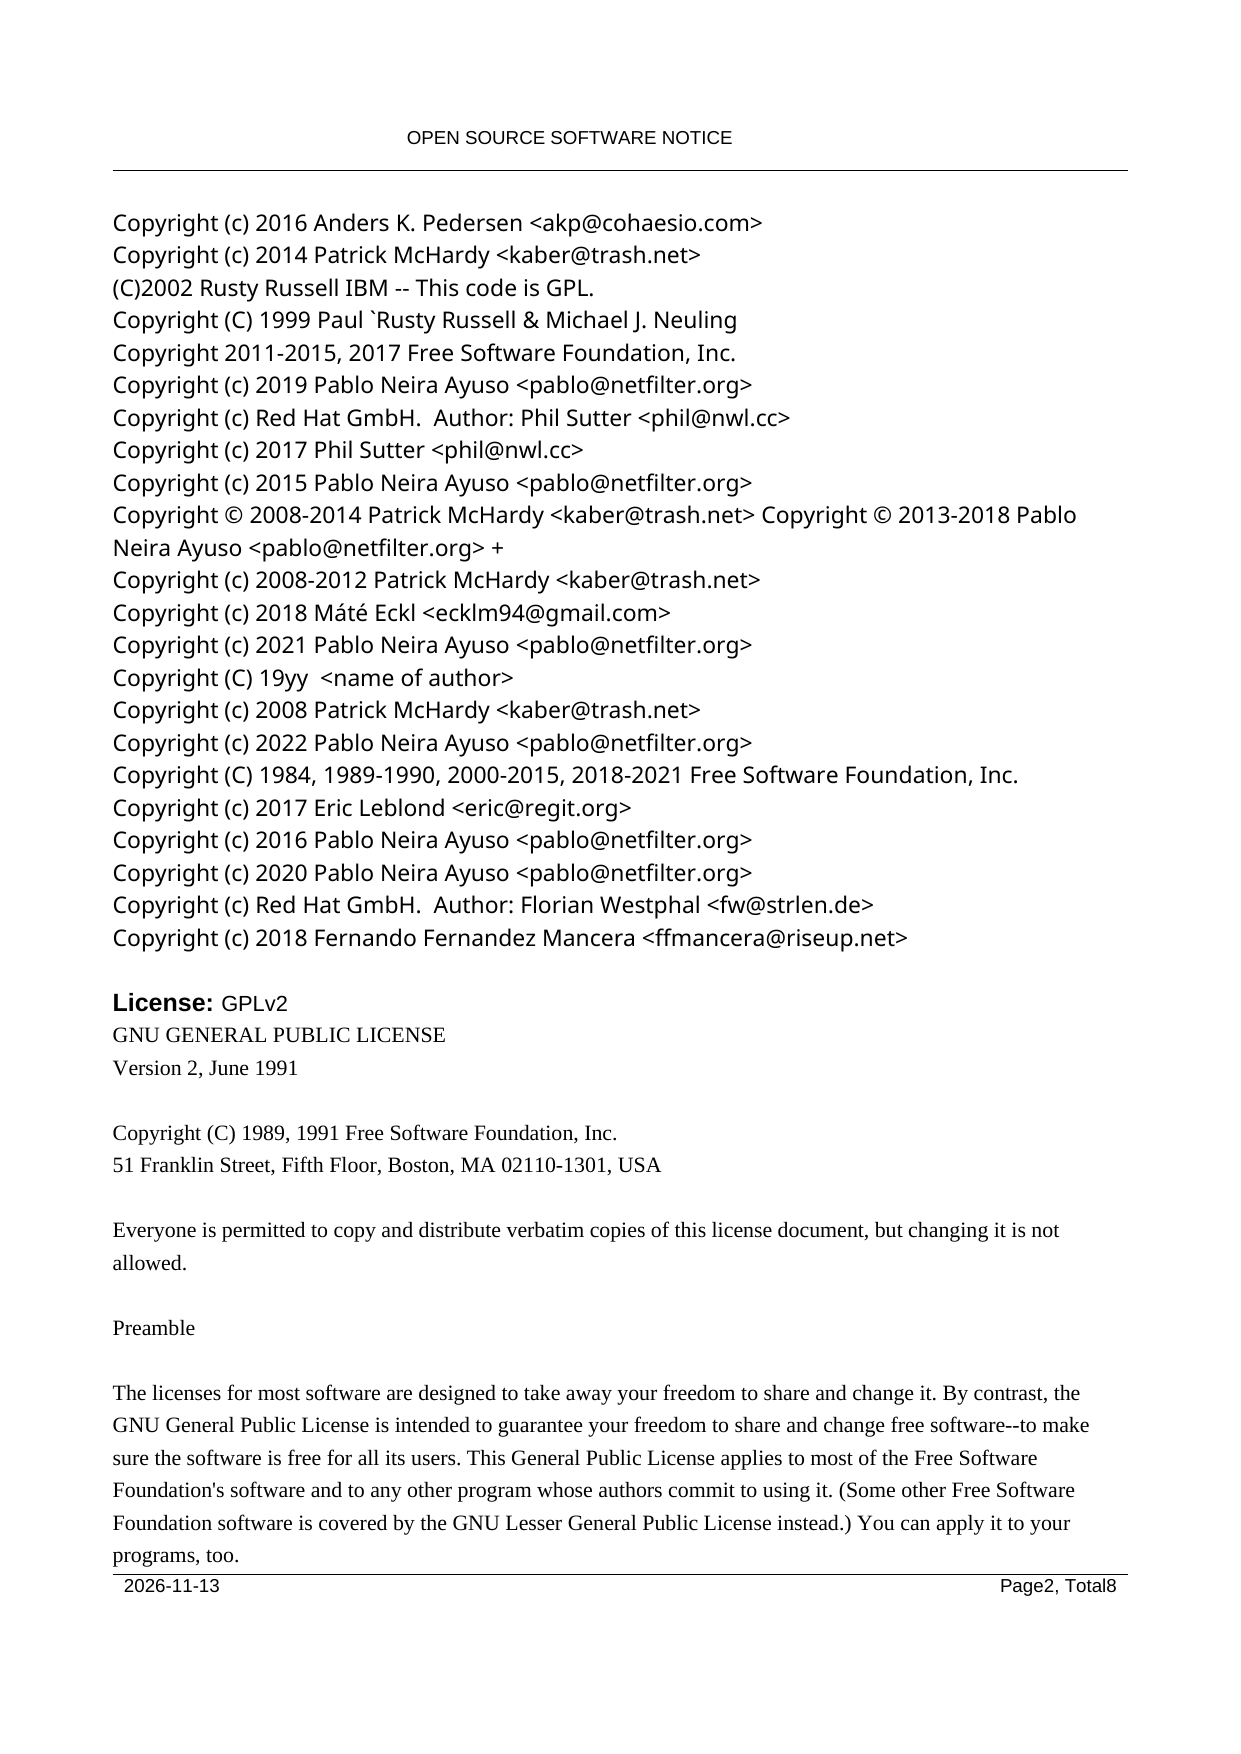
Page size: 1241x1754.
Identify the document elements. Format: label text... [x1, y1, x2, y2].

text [112, 206, 1128, 986]
text License: GPLv2 [112, 986, 1128, 1019]
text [112, 1019, 1128, 1571]
